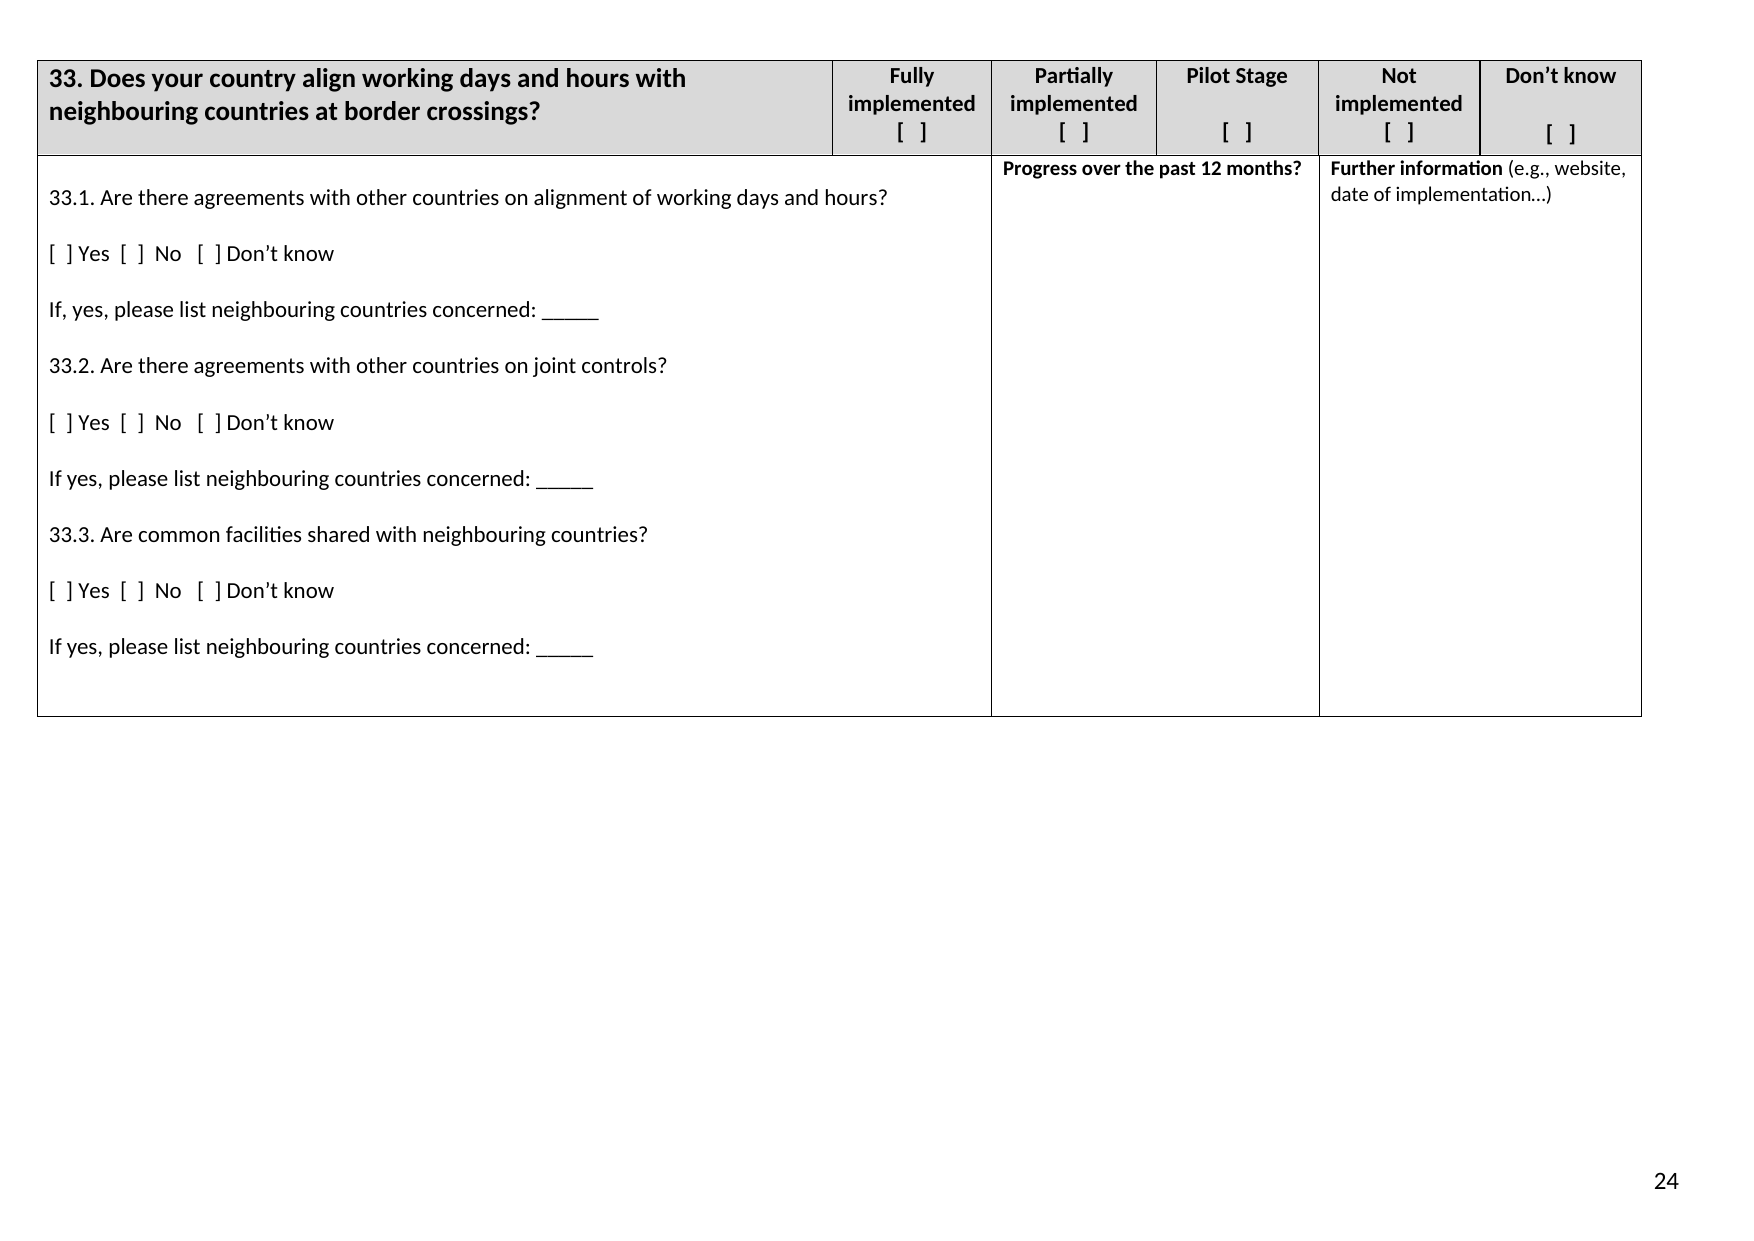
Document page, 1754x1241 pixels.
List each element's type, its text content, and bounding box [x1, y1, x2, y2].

table_header 33. Does your country align working days and hours with neighbouring countries at border crossings? [38, 61, 832, 154]
table_header Don’t know [ ] [1481, 61, 1641, 154]
table_cell 33.1. Are there agreements with other countries on alignment of working days and hours? [ ] Yes [ ] No [ ] Don’t know If, yes, please list neighbouring countries concerned: _____ 33.2. Are there agreements with other countries on joint controls? [ ] Yes [ ] No [ ] Don’t know If yes, please list neighbouring countries concerned: _____ 33.3. Are common facilities shared with neighbouring countries? [ ] Yes [ ] No [ ] Don’t know If yes, please list neighbouring countries concerned: _____ [38, 156, 991, 716]
table_header Pilot Stage [ ] [1157, 61, 1318, 154]
table_header Fully implemented [ ] [833, 61, 991, 154]
table_cell Progress over the past 12 months? [992, 156, 1319, 716]
table_header Partially implemented [ ] [992, 61, 1156, 154]
table_header Not implemented [ ] [1319, 61, 1479, 154]
table_cell Further information (e.g., website, date of implementation…) [1320, 156, 1641, 716]
